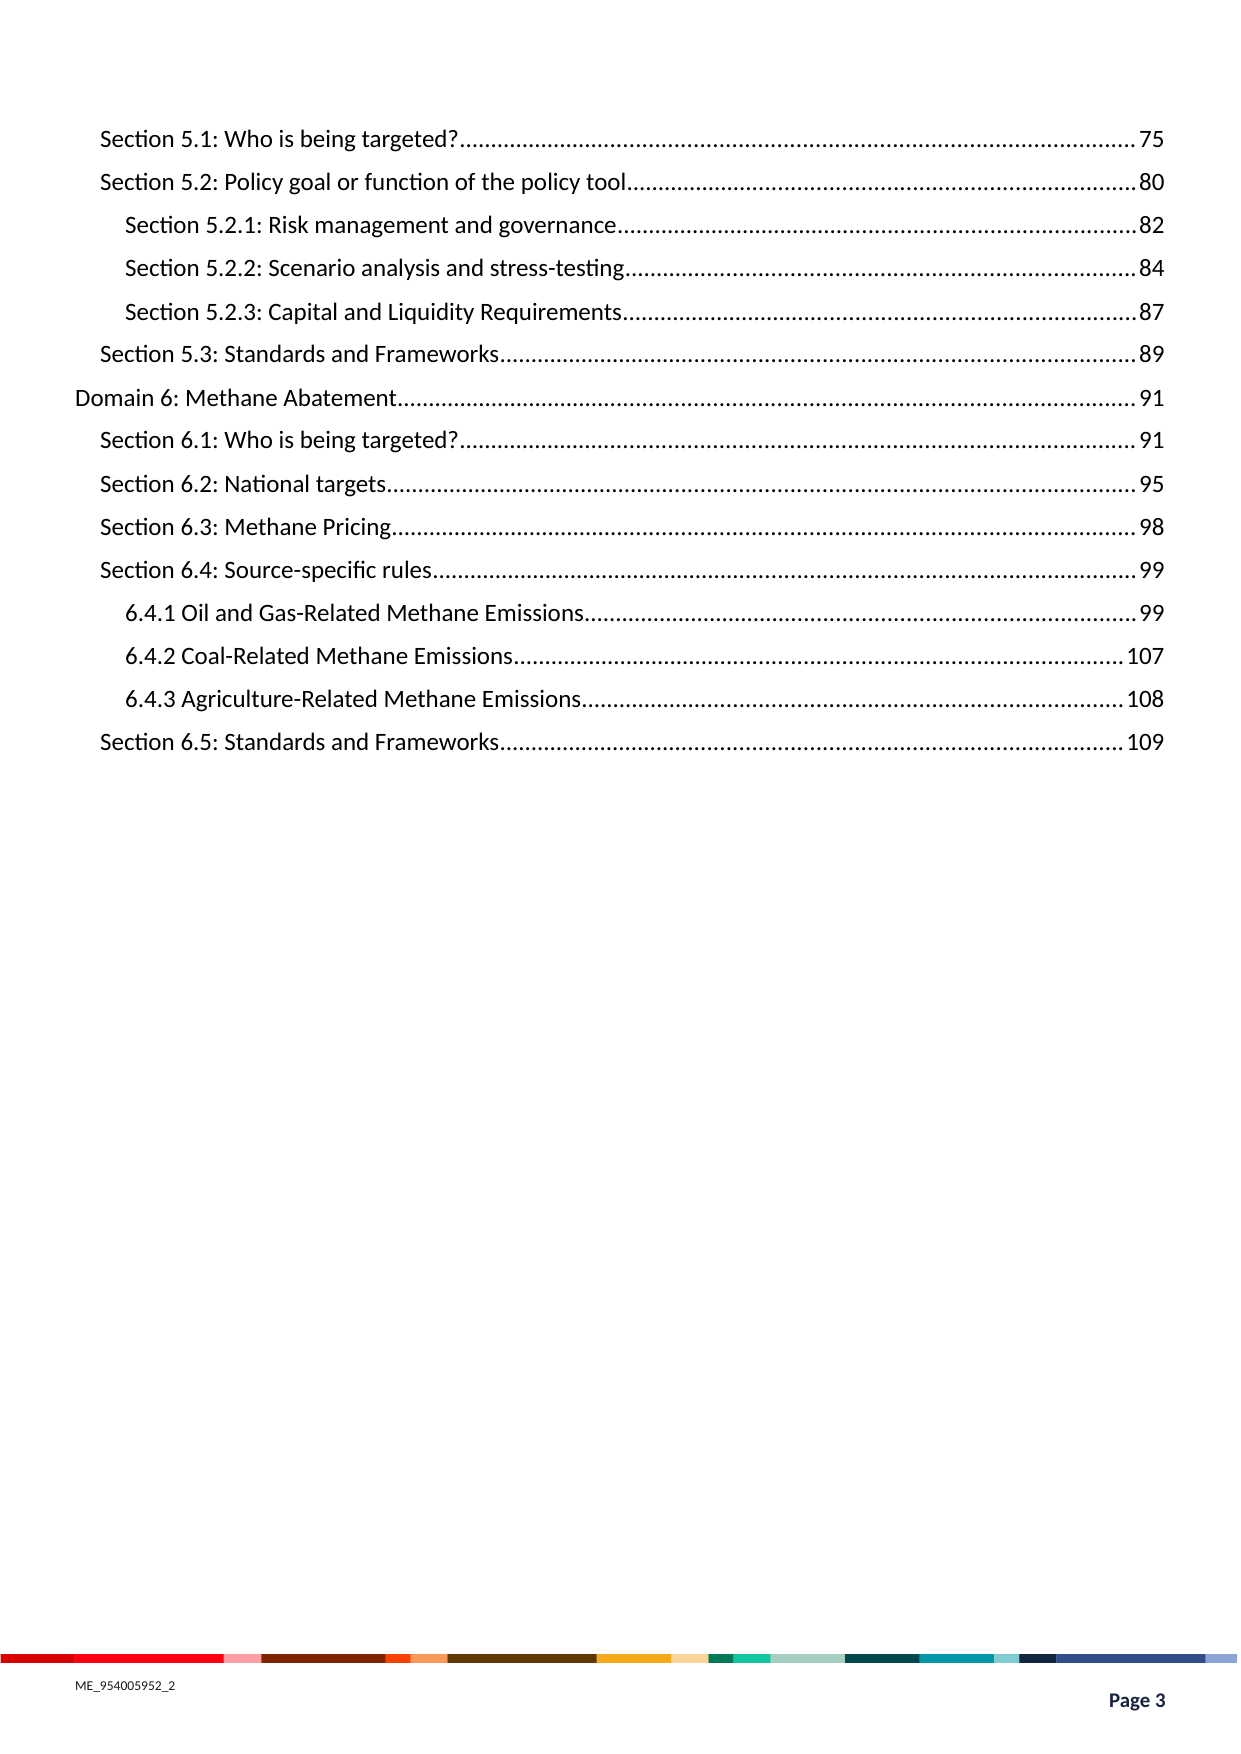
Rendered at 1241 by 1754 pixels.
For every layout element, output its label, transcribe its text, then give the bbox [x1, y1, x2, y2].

text Section 6.2: National targets 95 [100, 468, 1165, 498]
text Section 5.3: Standards and Frameworks 89 [100, 339, 1165, 369]
text Section 6.4: Source-specific rules 99 [100, 554, 1165, 584]
text Section 5.2.1: Risk management and governance 82 [125, 209, 1165, 240]
text Section 6.3: Methane Pricing 98 [100, 511, 1165, 541]
picture [0, 1654, 1236, 1663]
text Section 5.1: Who is being targeted? 75 [100, 123, 1165, 154]
text Section 6.5: Standards and Frameworks 109 [100, 726, 1165, 756]
text Section 6.1: Who is being targeted? 91 [100, 425, 1165, 455]
text 6.4.1 Oil and Gas-Related Methane Emissions 99 [125, 597, 1165, 627]
text Section 5.2: Policy goal or function of the policy tool 80 [100, 167, 1165, 197]
text 6.4.3 Agriculture-Related Methane Emissions 108 [125, 683, 1165, 713]
text Section 5.2.2: Scenario analysis and stress-testing 84 [125, 253, 1165, 283]
text Domain 6: Methane Abatement 91 [75, 382, 1165, 412]
text 6.4.2 Coal-Related Methane Emissions 107 [125, 640, 1165, 670]
text Section 5.2.3: Capital and Liquidity Requirements 87 [125, 296, 1165, 326]
